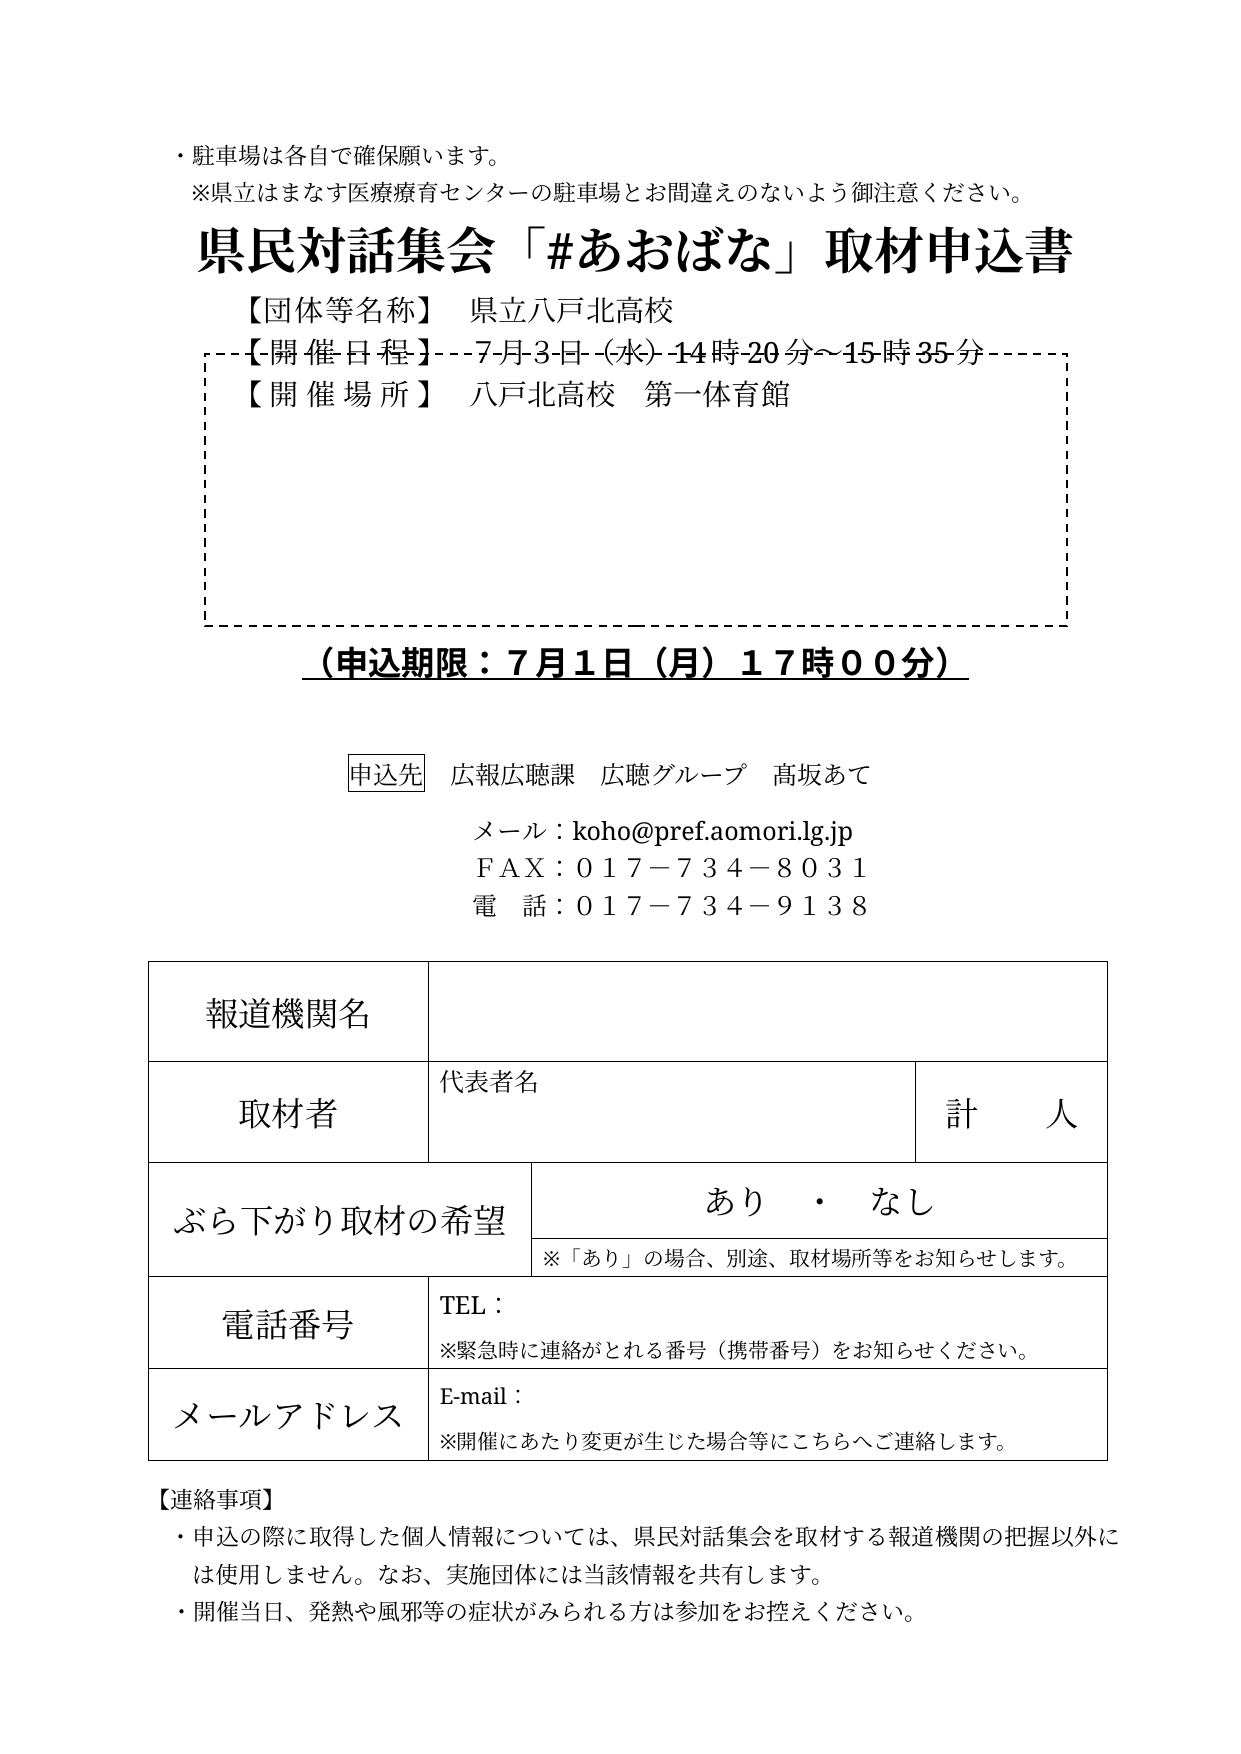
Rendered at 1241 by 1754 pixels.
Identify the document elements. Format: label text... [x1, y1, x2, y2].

table_cell 電話番号 [149, 1277, 428, 1368]
table_cell ※緊急時に連絡がとれる番号（携帯番号）をお知らせください。 [429, 1329, 1107, 1368]
text ＦＡＸ：０１７－７３４－８０３１ [148, 848, 1122, 886]
table_cell 代表者名 [429, 1062, 915, 1162]
table_cell 【開催場所】 [222, 372, 458, 414]
table_cell ※開催にあたり変更が生じた場合等にこちらへご連絡します。 [429, 1421, 1107, 1459]
text （申込期限：７月１日（月）１７時００分） [148, 623, 1122, 698]
table_cell あり ・ なし [532, 1163, 1107, 1238]
table_header 県立八戸北高校 [458, 288, 1048, 330]
table_cell 取材者 [149, 1062, 428, 1162]
table_cell ぶら下がり取材の希望 [149, 1163, 531, 1276]
text ※県立はまなす医療療育センターの駐車場とお間違えのないよう御注意ください。 [191, 173, 1122, 211]
table_cell TEL： [429, 1277, 1107, 1329]
text 【連絡事項】 [148, 1479, 1122, 1517]
table_cell E-mail： [429, 1369, 1107, 1421]
table_cell 計 人 [916, 1062, 1107, 1162]
text 申込先 広報広聴課 広聴グループ 髙坂あて [148, 736, 1122, 811]
text ・駐車場は各自で確保願います。 [169, 136, 1122, 173]
text メール：koho@pref.aomori.lg.jp [148, 811, 1122, 848]
table_cell 八戸北高校 第一体育館 [458, 372, 1048, 414]
table_header [429, 962, 1107, 1061]
text ・開催当日、発熱や風邪等の症状がみられる方は参加をお控えください。 [148, 1592, 1122, 1629]
table_header 【団体等名称】 [222, 288, 458, 330]
table_cell メールアドレス [149, 1369, 428, 1459]
table_cell ７月３日（水）14時20分～15時35分 [458, 330, 1048, 372]
table_cell ※「あり」の場合、別途、取材場所等をお知らせします。 [532, 1239, 1107, 1276]
text 県民対話集会「#あおばな」取材申込書 [148, 211, 1122, 286]
text 電 話：０１７－７３４－９１３８ [148, 886, 1122, 923]
table_cell 【開催日程】 [222, 330, 458, 372]
table_header 報道機関名 [149, 962, 428, 1061]
text ・申込の際に取得した個人情報については、県民対話集会を取材する報道機関の把握以外には使用しません。なお、実施団体には当該情報を共有します。 [169, 1517, 1122, 1592]
